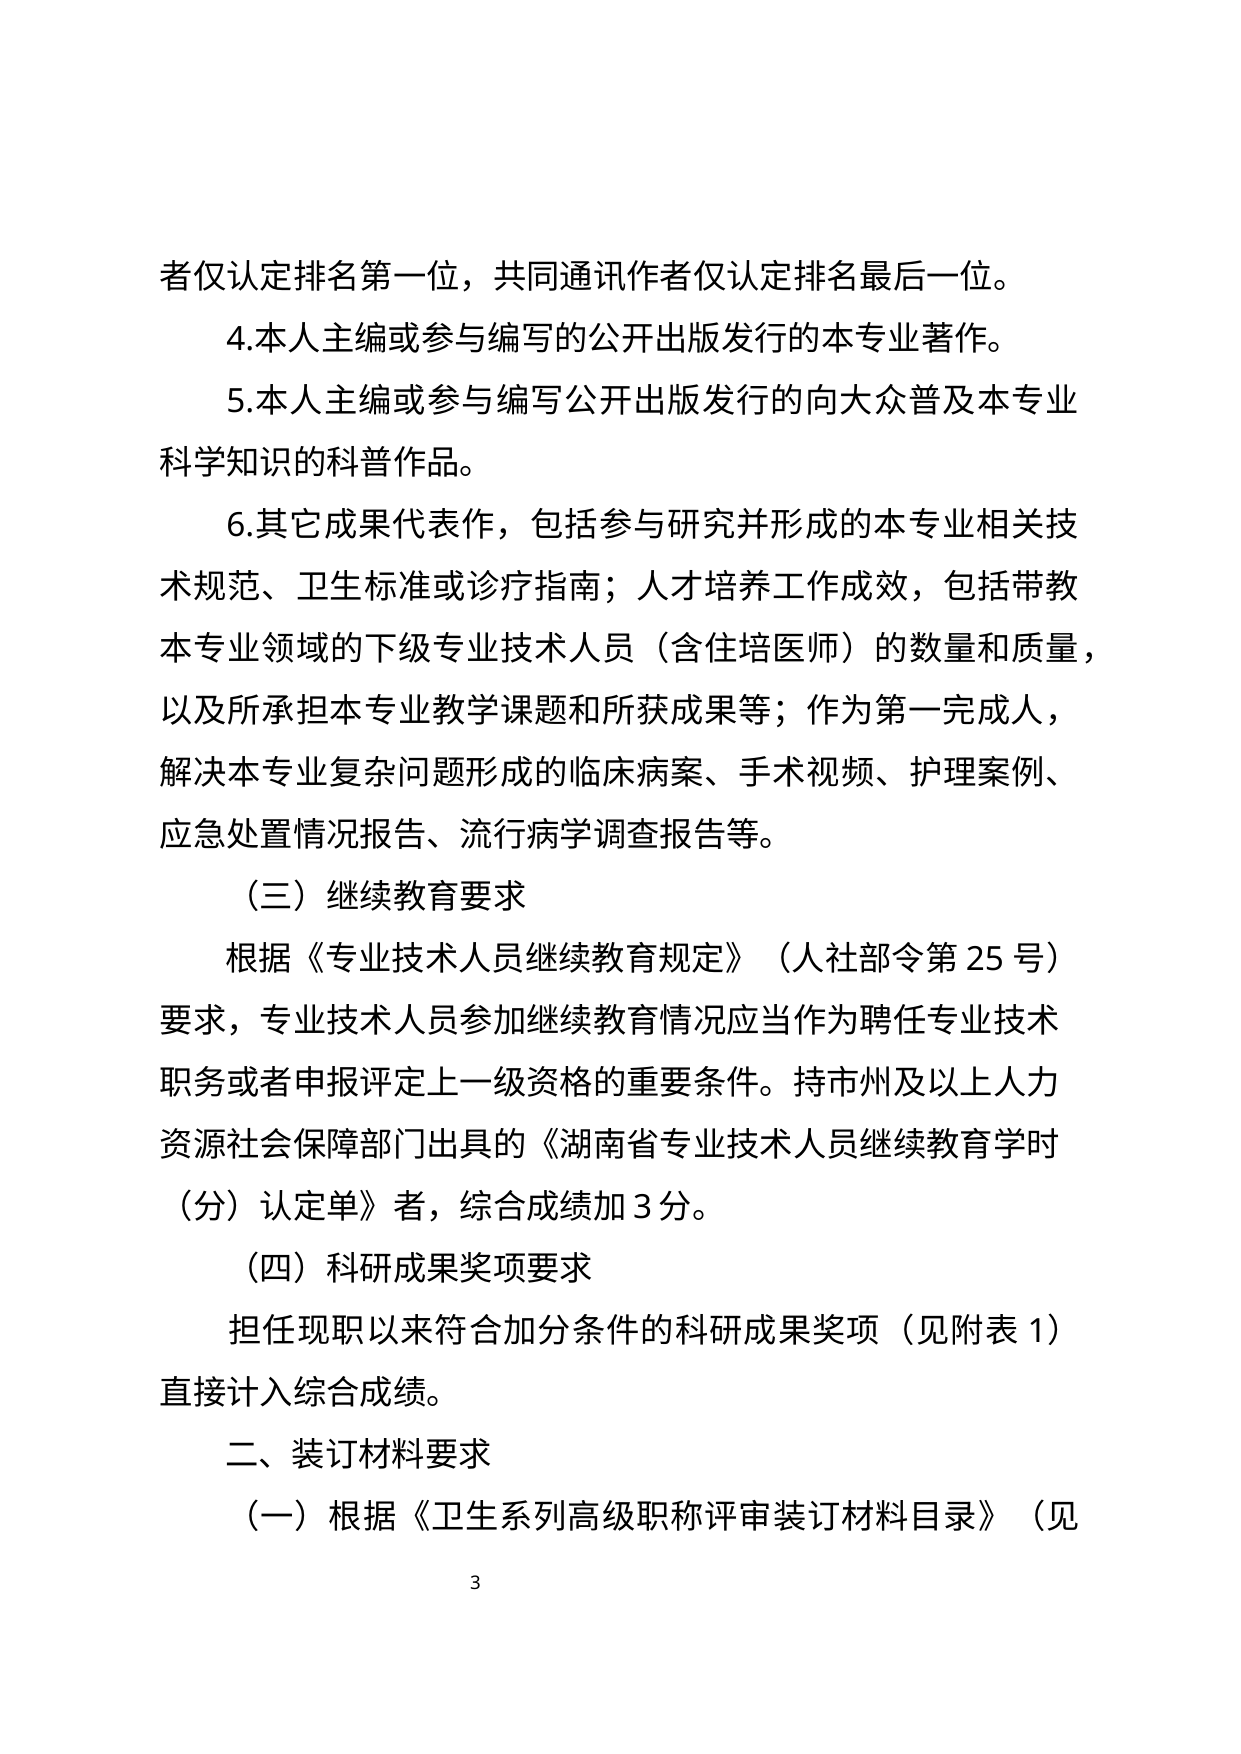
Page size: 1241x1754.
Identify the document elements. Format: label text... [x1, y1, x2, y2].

text 根据《专业技术人员继续教育规定》（人社部令第 25 号）要求，专业技术人员参加继续教育情况应当作为聘任专业技术职务或者申报评定上一级资格的重要条件。持市州及以上人力资源社会保障部门出具的《湖南省专业技术人员继续教育学时（分）认定单》者，综合成绩加3分。 [159, 925, 1081, 1234]
list （四）科研成果奖项要求 [159, 1234, 1081, 1297]
text 6.其它成果代表作，包括参与研究并形成的本专业相关技术规范、卫生标准或诊疗指南；人才培养工作成效，包括带教本专业领域的下级专业技术人员（含住培医师）的数量和质量，以及所承担本专业教学课题和所获成果等；作为第一完成人，解决本专业复杂问题形成的临床病案、手术视频、护理案例、应急处置情况报告、流行病学调查报告等。 [159, 491, 1081, 863]
text 担任现职以来符合加分条件的科研成果奖项（见附表1）直接计入综合成绩。 [159, 1297, 1081, 1421]
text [159, 1482, 1081, 1544]
text （三）继续教育要求 [159, 863, 1081, 925]
text 二、装订材料要求 [159, 1421, 1081, 1482]
text 5.本人主编或参与编写公开出版发行的向大众普及本专业科学知识的科普作品。 [159, 367, 1081, 491]
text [159, 243, 1081, 305]
text 4.本人主编或参与编写的公开出版发行的本专业著作。 [159, 305, 1081, 367]
